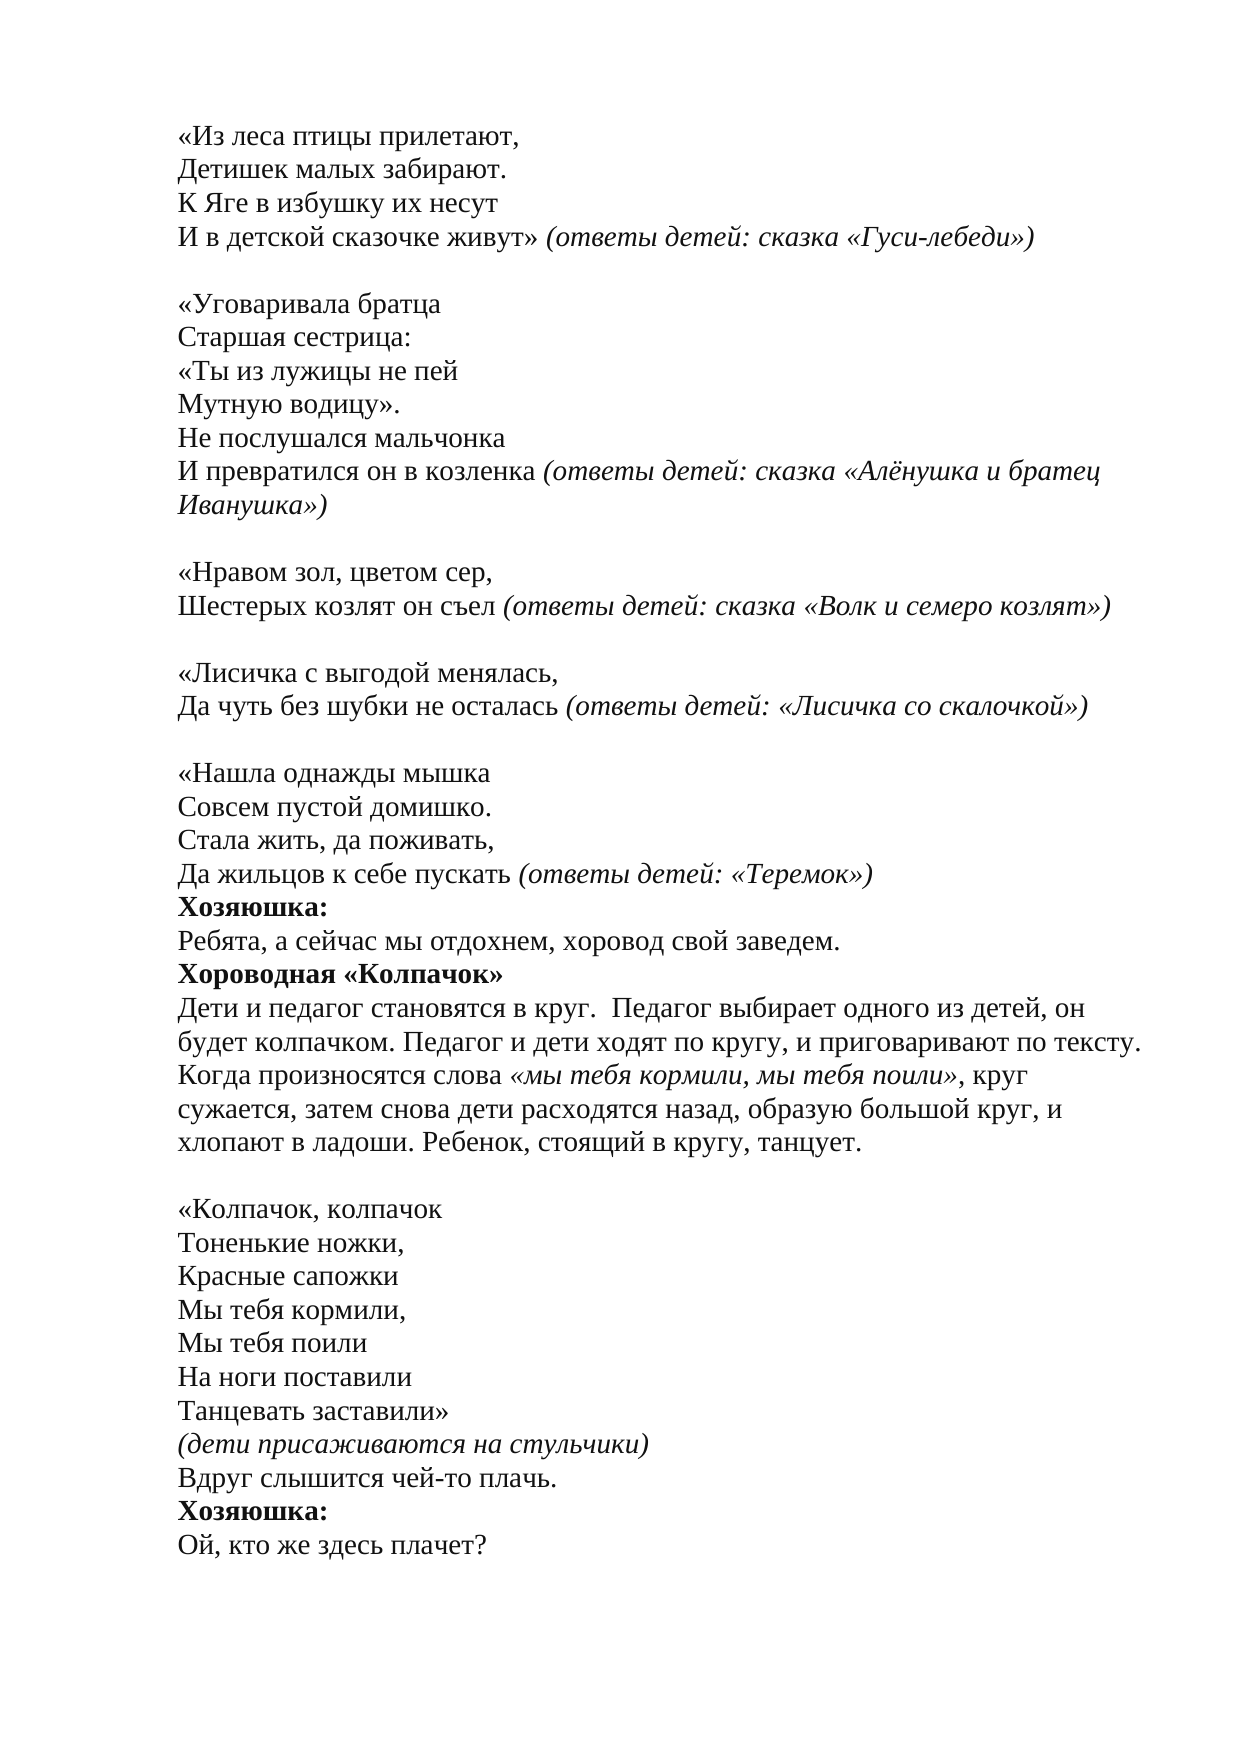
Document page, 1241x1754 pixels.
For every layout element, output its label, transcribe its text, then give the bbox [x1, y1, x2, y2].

text На ноги поставили [177, 1359, 1152, 1393]
text Стала жить, да поживать, [177, 822, 1152, 856]
text «Нашла однажды мышка [177, 755, 1152, 789]
text Танцевать заставили» [177, 1393, 1152, 1426]
text Ой, кто же здесь плачет? [177, 1527, 1152, 1560]
text Хозяюшка: [177, 889, 1152, 923]
text Ребята, а сейчас мы отдохнем, хоровод свой заведем. [177, 923, 1152, 957]
text Мы тебя кормили, [177, 1292, 1152, 1326]
text Хозяюшка: [177, 1493, 1152, 1527]
text Мы тебя поили [177, 1326, 1152, 1359]
text Дети и педагог становятся в круг. Педагог выбирает одного из детей, он будет колпачком. Педагог и дети ходят по кругу, и приговаривают по тексту. Когда произносятся слова «мы тебя кормили, мы тебя поили», круг сужается, затем снова дети расходятся назад, образую большой круг, и хлопают в ладоши. Ребенок, стоящий в кругу, танцует. [177, 990, 1152, 1158]
text Да чуть без шубки не осталась (ответы детей: «Лисичка со скалочкой») [177, 688, 1152, 722]
text Совсем пустой домишко. [177, 789, 1152, 822]
text Да жильцов к себе пускать (ответы детей: «Теремок») [177, 856, 1152, 889]
text Детишек малых забирают. [177, 152, 1152, 185]
text «Колпачок, колпачок [177, 1191, 1152, 1225]
text «Нравом зол, цветом сер, [177, 554, 1152, 588]
text И в детской сказочке живут» (ответы детей: сказка «Гуси-лебеди») [177, 219, 1152, 252]
text «Из леса птицы прилетают, [177, 118, 1152, 152]
text Шестерых козлят он съел (ответы детей: сказка «Волк и семеро козлят») [177, 588, 1152, 621]
text Тоненькие ножки, [177, 1225, 1152, 1258]
text «Уговаривала братца [177, 286, 1152, 319]
text Не послушался мальчонка [177, 420, 1152, 453]
text (дети присаживаются на стульчики) [177, 1426, 1152, 1460]
text К Яге в избушку их несут [177, 185, 1152, 219]
text «Ты из лужицы не пей [177, 353, 1152, 386]
text Хороводная «Колпачок» [177, 957, 1152, 990]
text И превратился он в козленка (ответы детей: сказка «Алёнушка и братец Иванушка») [177, 453, 1152, 521]
text Старшая сестрица: [177, 319, 1152, 353]
text «Лисичка с выгодой менялась, [177, 655, 1152, 688]
text Красные сапожки [177, 1258, 1152, 1292]
text Мутную водицу». [177, 386, 1152, 420]
text Вдруг слышится чей-то плачь. [177, 1460, 1152, 1493]
